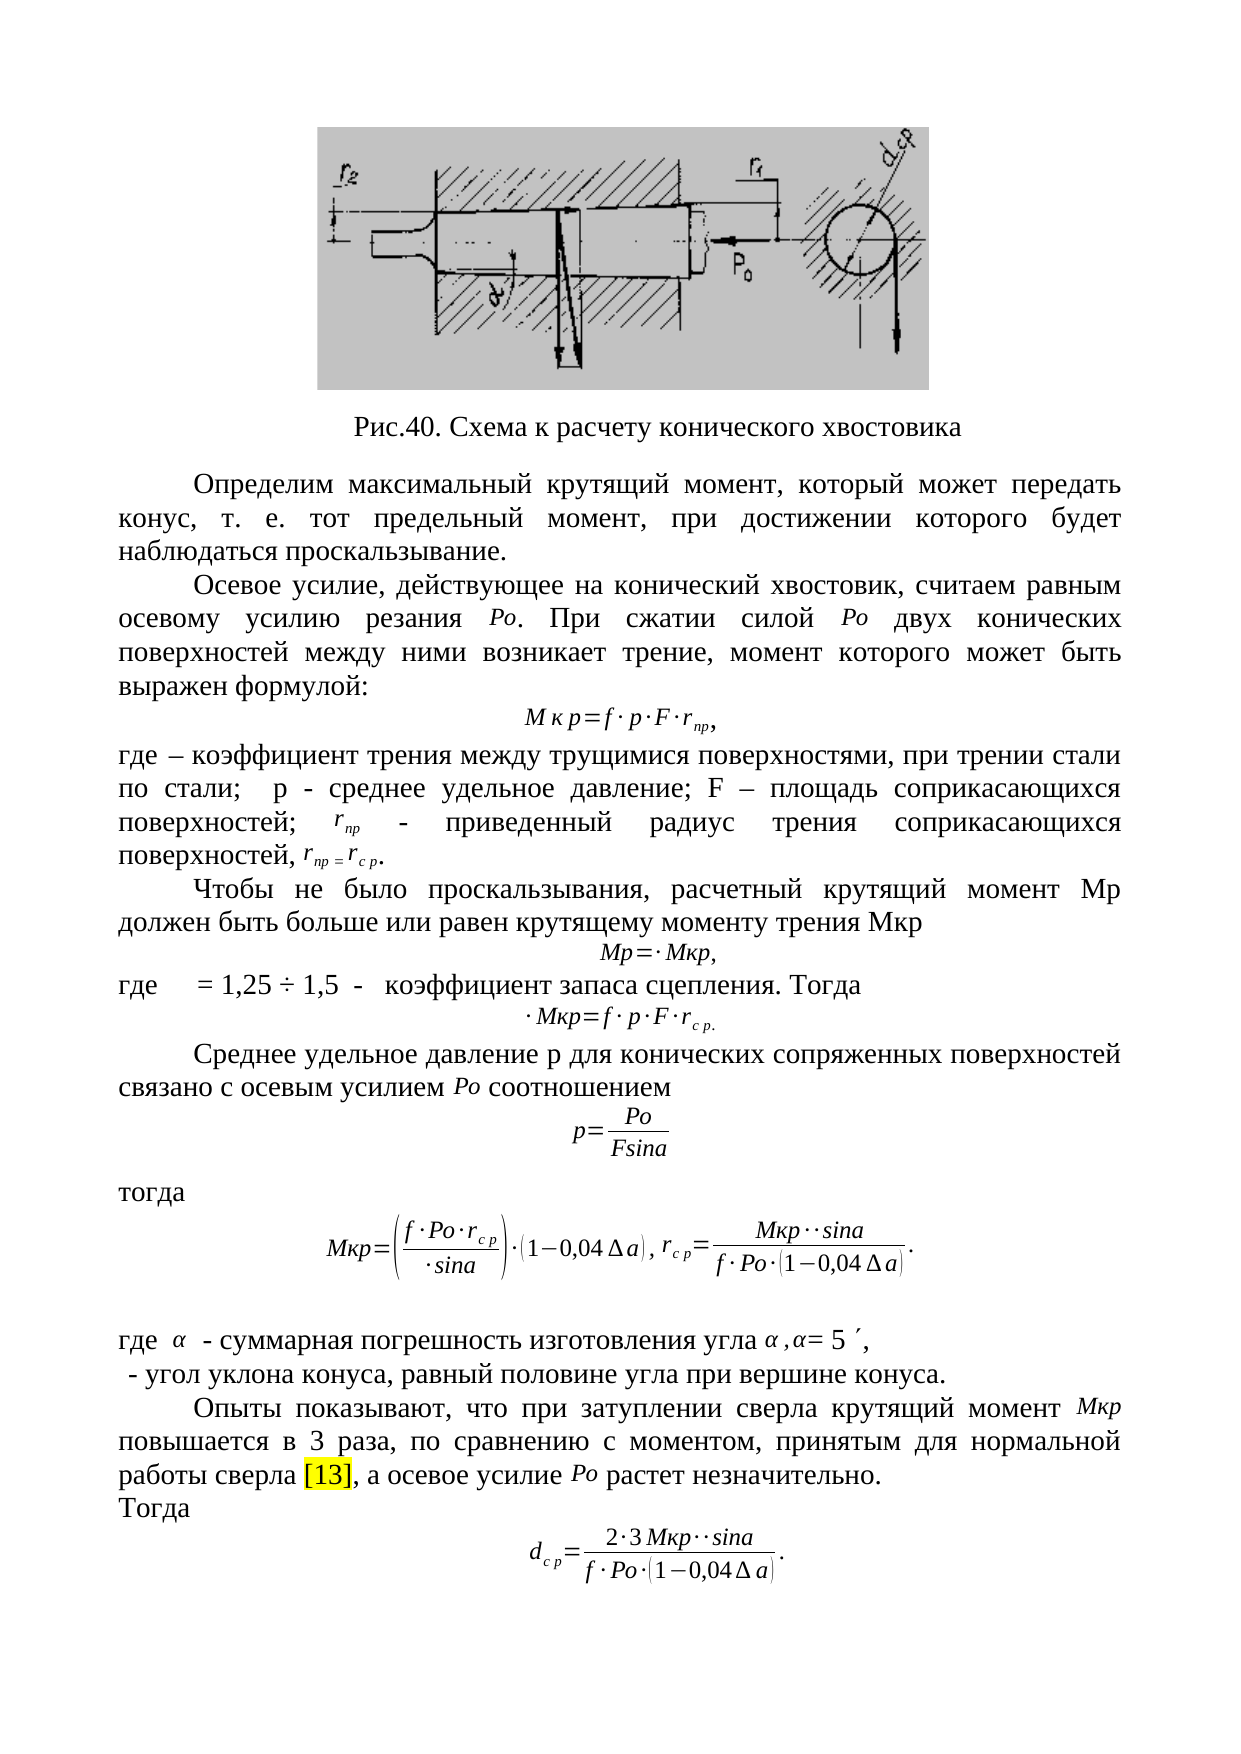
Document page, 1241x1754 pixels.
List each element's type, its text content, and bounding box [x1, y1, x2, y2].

subtitle Рис.40. Схема к расчету конического хвостовика [118, 409, 1122, 442]
text где - суммарная погрешность изготовления угла = 5 , [118, 1322, 1122, 1356]
text Среднее удельное давление р для конических сопряженных поверхностей связано с осевым усилием соотношением [118, 1036, 1122, 1103]
text Осевое усилие, действующее на конический хвостовик, считаем равным осевому усилию резания . При сжатии силой двух конических поверхностей между ними возникает трение, момент которого может быть выражен формулой: [118, 567, 1122, 701]
text Опыты показывают, что при затуплении сверла крутящий момент повышается в 3 раза, по сравнению с моментом, принятым для нормальной работы сверла [13], а осевое усилие растет незначительно. [118, 1390, 1122, 1490]
text Тогда [118, 1490, 1122, 1524]
text Чтобы не было проскальзывания, расчетный крутящий момент Мр должен быть больше или равен крутящему моменту трения Мкр [118, 871, 1122, 938]
text где – коэффициент трения между трущимися поверхностями, при трении стали по стали; p - среднее удельное давление; F – площадь соприкасающихся поверхностей; - приведенный радиус трения соприкасающихся поверхностей, = . [118, 737, 1122, 871]
text где = 1,25 ÷ 1,5 - коэффициент запаса сцепления. Тогда [118, 967, 1122, 1000]
text тогда [118, 1174, 1122, 1207]
text - угол уклона конуса, равный половине угла при вершине конуса. [118, 1356, 1122, 1390]
subtitle , [118, 938, 1122, 967]
text Определим максимальный крутящий момент, который может передать конус, т. е. тот предельный момент, при достижении которого будет наблюдаться проскальзывание. [118, 466, 1122, 567]
text , [118, 701, 1122, 737]
text . [118, 1000, 1122, 1036]
